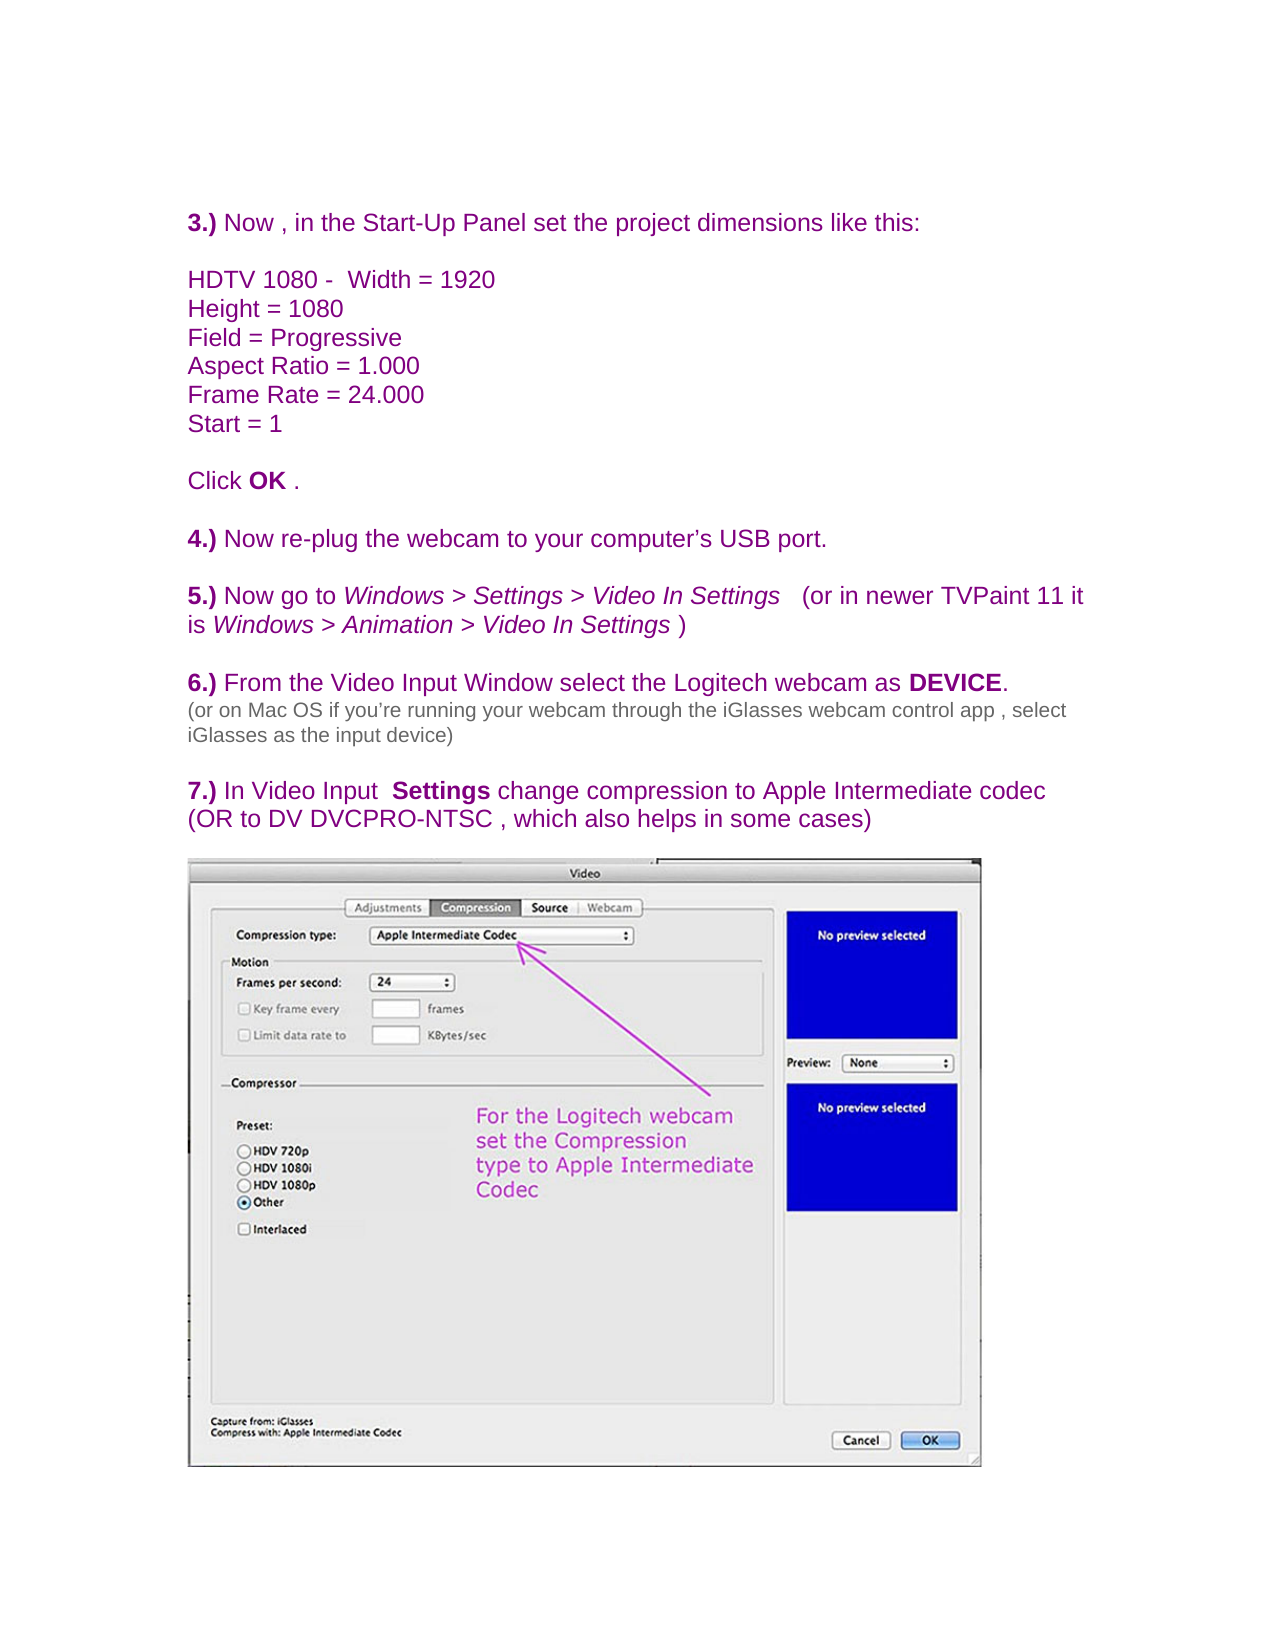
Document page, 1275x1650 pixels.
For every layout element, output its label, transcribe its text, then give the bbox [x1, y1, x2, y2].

text Height = 1080 Field = Progressive Aspect Ratio = 1.000 Frame Rate = 24.000 Start = 1 Click OK . [187, 294, 1087, 495]
picture [187, 858, 985, 1467]
text 4.) Now re-plug the webcam to your computer’s USB port. 5.) Now go to Windows > Settings > Video In Settings (or in newer TVPaint 11 it is Windows > Animation > Video In Settings ) 6.) From the Video Input Window select the Logitech webcam as DEVICE. [187, 495, 1087, 696]
text 7.) In Video Input Settings change compression to Apple Intermediate codec (OR to DV DVCPRO-NTSC , which also helps in some cases) [187, 776, 1087, 833]
text (or on Mac OS if you’re running your webcam through the iGlasses webcam control app , select iGlasses as the input device) [187, 696, 1087, 747]
text 3.) Now , in the Start-Up Panel set the project dimensions like this: HDTV 1080 - Width = 1920 [187, 150, 1087, 294]
